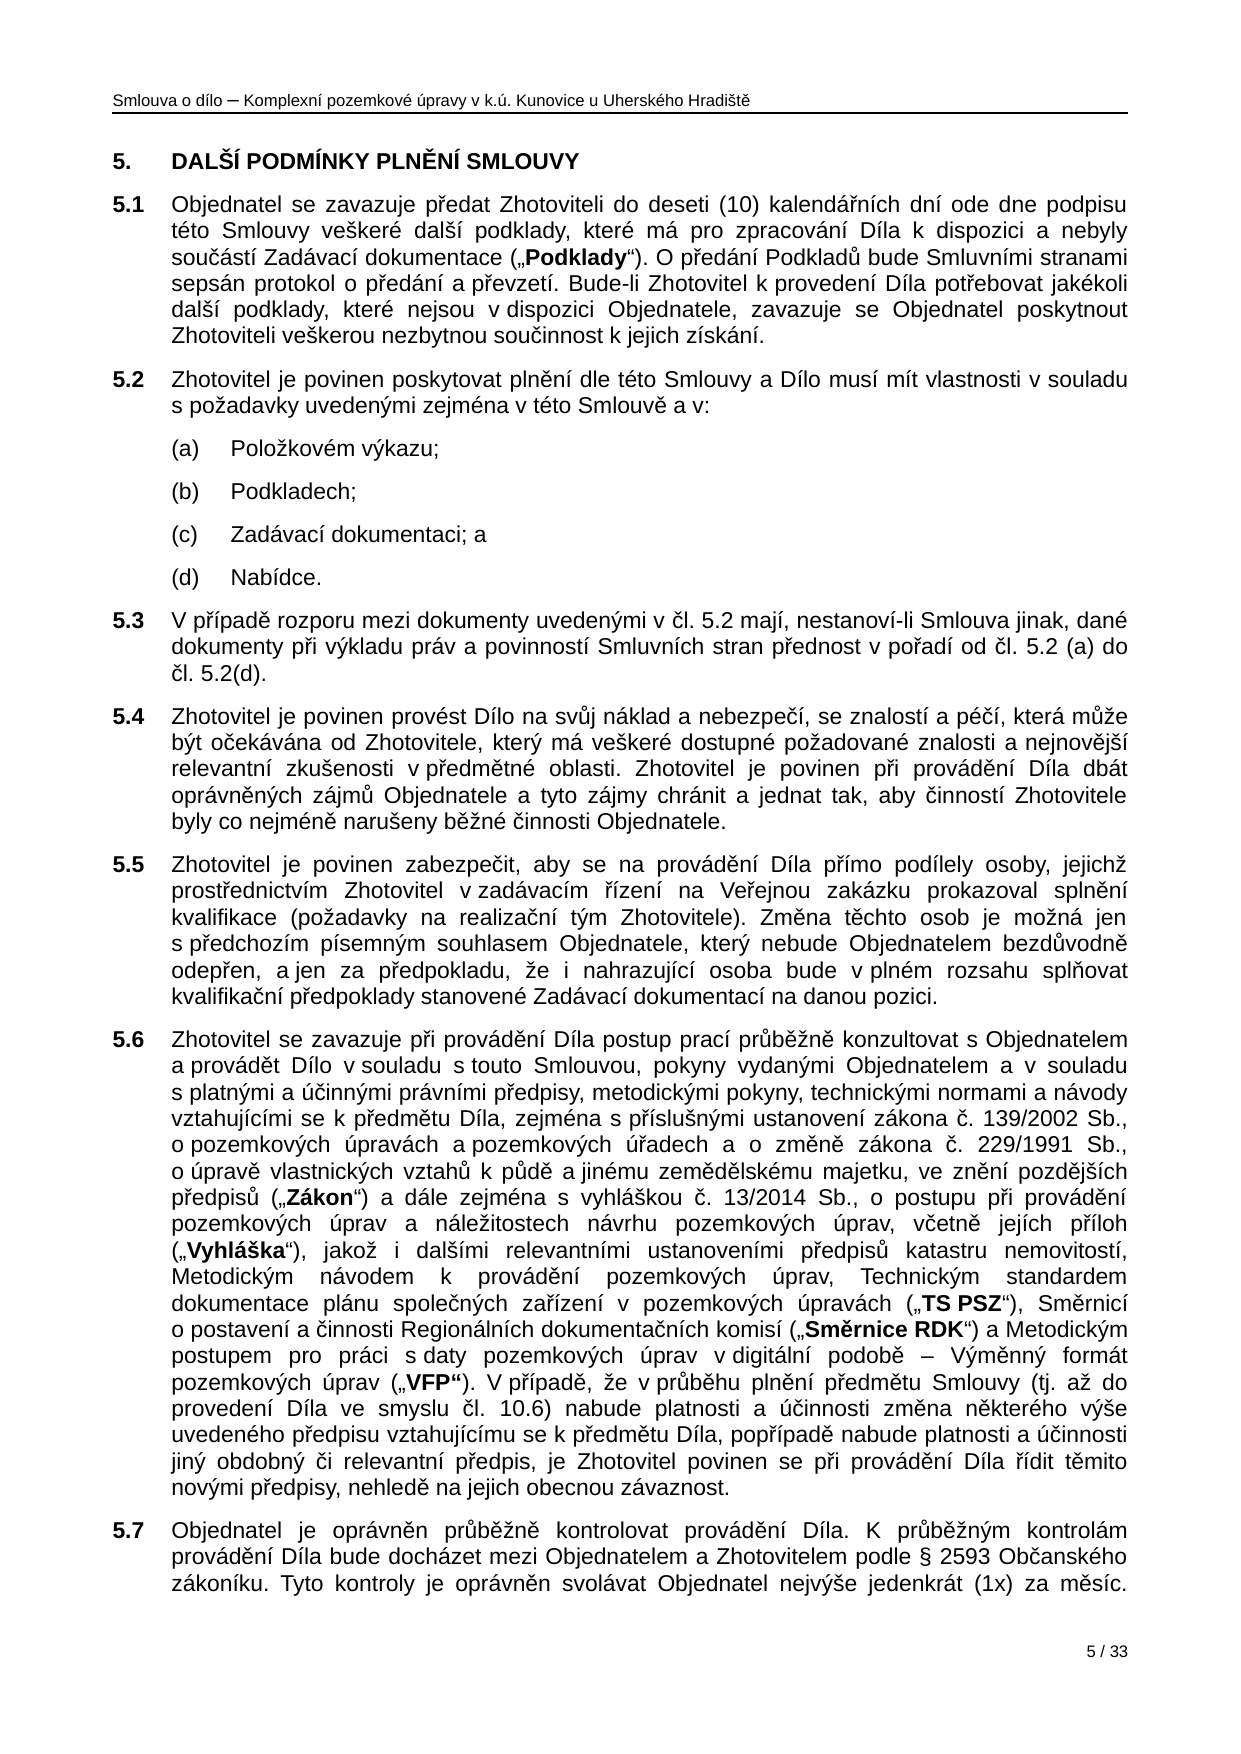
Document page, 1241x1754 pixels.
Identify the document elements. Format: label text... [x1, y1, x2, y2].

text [112, 1517, 1128, 1596]
text Zhotovitel je povinen zabezpečit, aby se na provádění Díla přímo podílely osoby, jejichž prostřednictvím Zhotovitel v zadávacím řízení na Veřejnou zakázku prokazoval splnění kvalifikace (požadavky na realizační tým Zhotovitele). Změna těchto osob je možná jen s předchozím písemným souhlasem Objednatele, který nebude Objednatelem bezdůvodně odepřen, a jen za předpokladu, že i nahrazující osoba bude v plném rozsahu splňovat kvalifikační předpoklady stanovené Zadávací dokumentací na danou pozici. [112, 851, 1128, 1009]
text Zhotovitel je povinen poskytovat plnění dle této Smlouvy a Dílo musí mít vlastnosti v souladu s požadavky uvedenými zejména v této Smlouvě a v: [112, 366, 1128, 418]
text Zhotovitel je povinen provést Dílo na svůj náklad a nebezpečí, se znalostí a péčí, která může být očekávána od Zhotovitele, který má veškeré dostupné požadované znalosti a nejnovější relevantní zkušenosti v předmětné oblasti. Zhotovitel je povinen při provádění Díla dbát oprávněných zájmů Objednatele a tyto zájmy chránit a jednat tak, aby činností Zhotovitele byly co nejméně narušeny běžné činnosti Objednatele. [112, 703, 1128, 834]
list Nabídce. [171, 564, 1128, 590]
text Další podmínky Plnění smlouvy [112, 148, 1128, 174]
list Položkovém výkazu; [171, 435, 1128, 461]
text Objednatel se zavazuje předat Zhotoviteli do deseti (10) kalendářních dní ode dne podpisu této Smlouvy veškeré další podklady, které má pro zpracování Díla k dispozici a nebyly součástí Zadávací dokumentace („Podklady“). O předání Podkladů bude Smluvními stranami sepsán protokol o předání a převzetí. Bude-li Zhotovitel k provedení Díla potřebovat jakékoli další podklady, které nejsou v dispozici Objednatele, zavazuje se Objednatel poskytnout Zhotoviteli veškerou nezbytnou součinnost k jejich získání. [112, 191, 1128, 349]
list Podkladech; [171, 478, 1128, 504]
text V případě rozporu mezi dokumenty uvedenými v čl. 5.2 mají, nestanoví-li Smlouva jinak, dané dokumenty při výkladu práv a povinností Smluvních stran přednost v pořadí od čl. 5.2 (a) do čl. 5.2(d). [112, 607, 1128, 686]
list Zadávací dokumentaci; a [171, 521, 1128, 547]
text Zhotovitel se zavazuje při provádění Díla postup prací průběžně konzultovat s Objednatelem a provádět Dílo v souladu s touto Smlouvou, pokyny vydanými Objednatelem a v souladu s platnými a účinnými právními předpisy, metodickými pokyny, technickými normami a návody vztahujícími se k předmětu Díla, zejména s příslušnými ustanovení zákona č. 139/2002 Sb., o pozemkových úpravách a pozemkových úřadech a o změně zákona č. 229/1991 Sb., o úpravě vlastnických vztahů k půdě a jinému zemědělskému majetku, ve znění pozdějších předpisů („Zákon“) a dále zejména s vyhláškou č. 13/2014 Sb., o postupu při provádění pozemkových úprav a náležitostech návrhu pozemkových úprav, včetně jejích příloh („Vyhláška“), jakož i dalšími relevantními ustanoveními předpisů katastru nemovitostí, Metodickým návodem k provádění pozemkových úprav, Technickým standardem dokumentace plánu společných zařízení v pozemkových úpravách („TS PSZ“), Směrnicí o postavení a činnosti Regionálních dokumentačních komisí („Směrnice RDK“) a Metodickým postupem pro práci s daty pozemkových úprav v digitální podobě – Výměnný formát pozemkových úprav („VFP“). V případě, že v průběhu plnění předmětu Smlouvy (tj. až do provedení Díla ve smyslu čl. 10.6) nabude platnosti a účinnosti změna některého výše uvedeného předpisu vztahujícímu se k předmětu Díla, popřípadě nabude platnosti a účinnosti jiný obdobný či relevantní předpis, je Zhotovitel povinen se při provádění Díla řídit těmito novými předpisy, nehledě na jejich obecnou závaznost. [112, 1026, 1128, 1500]
